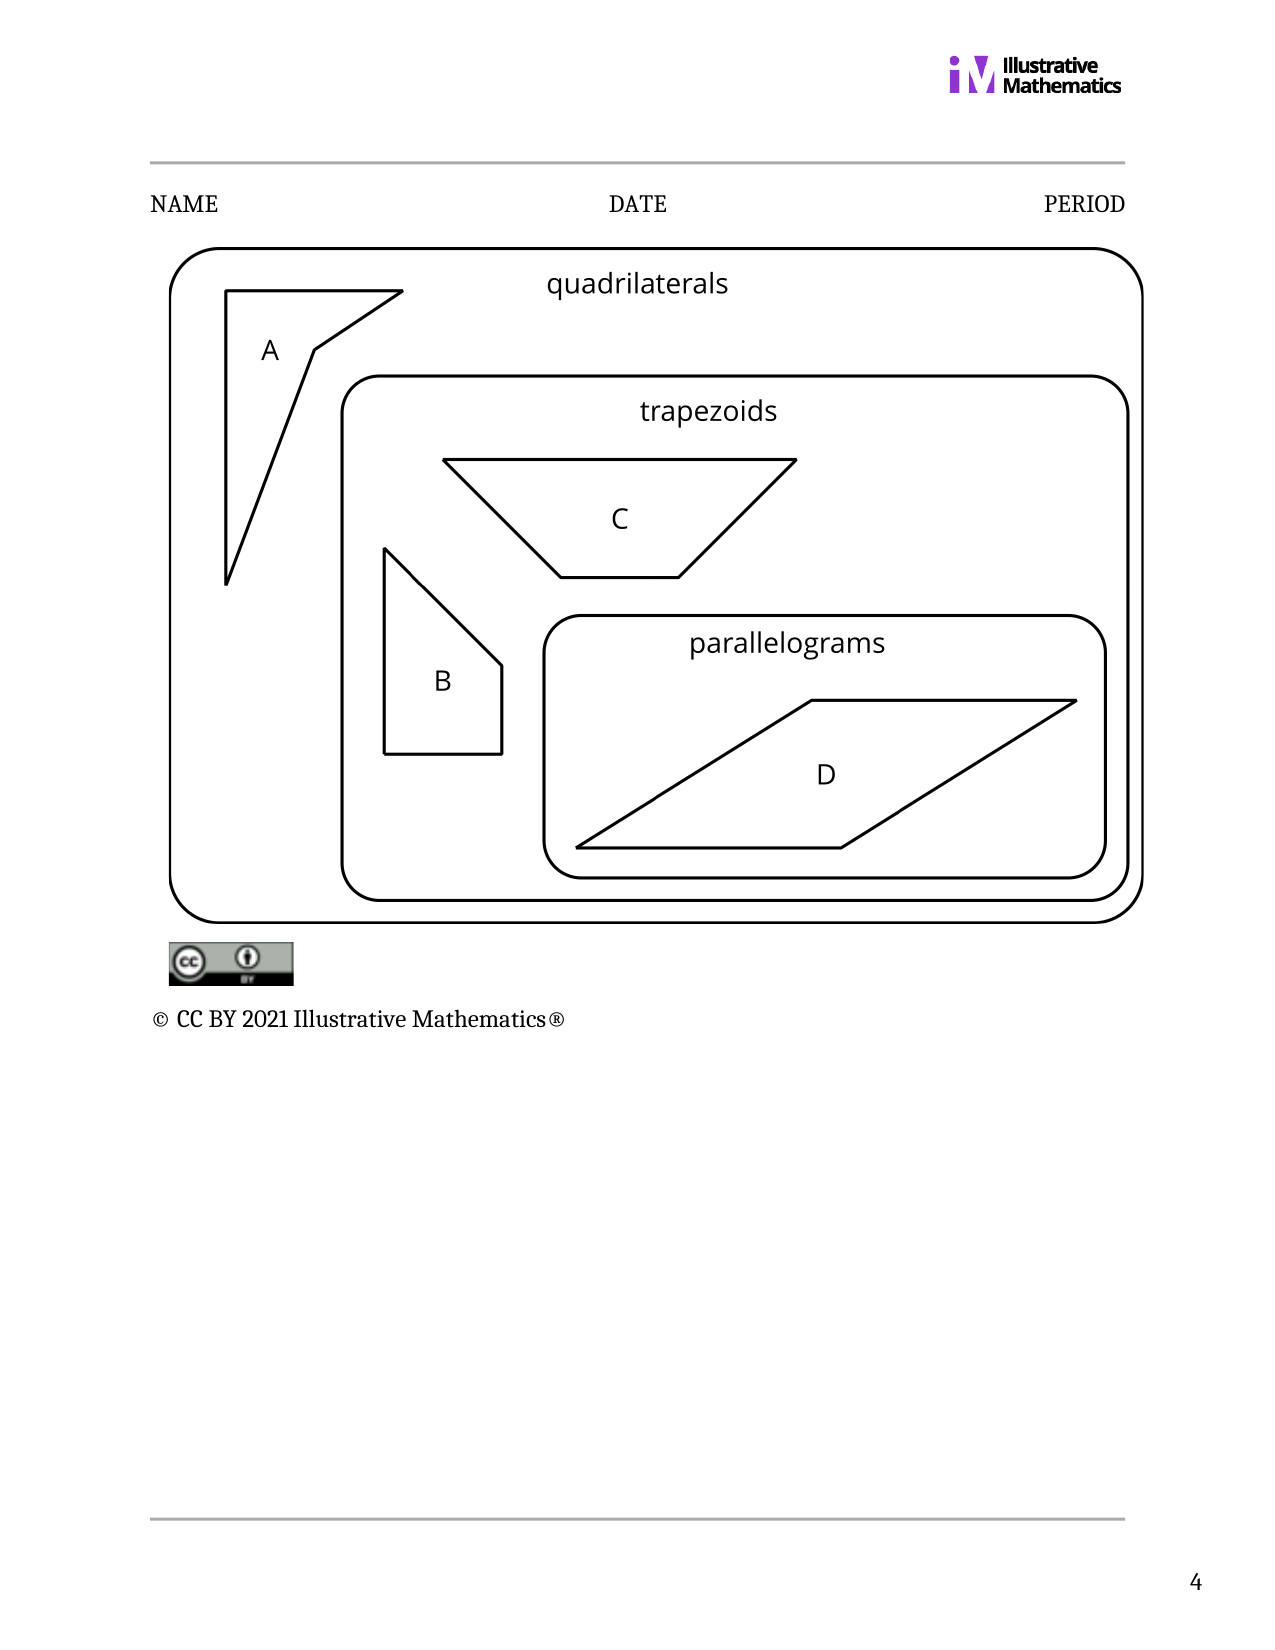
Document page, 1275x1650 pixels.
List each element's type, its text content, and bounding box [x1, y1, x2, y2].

picture [168, 247, 1144, 924]
text © CC BY 2021 Illustrative Mathematics® [150, 1005, 1125, 1033]
picture [949, 55, 1121, 93]
picture [168, 942, 294, 986]
